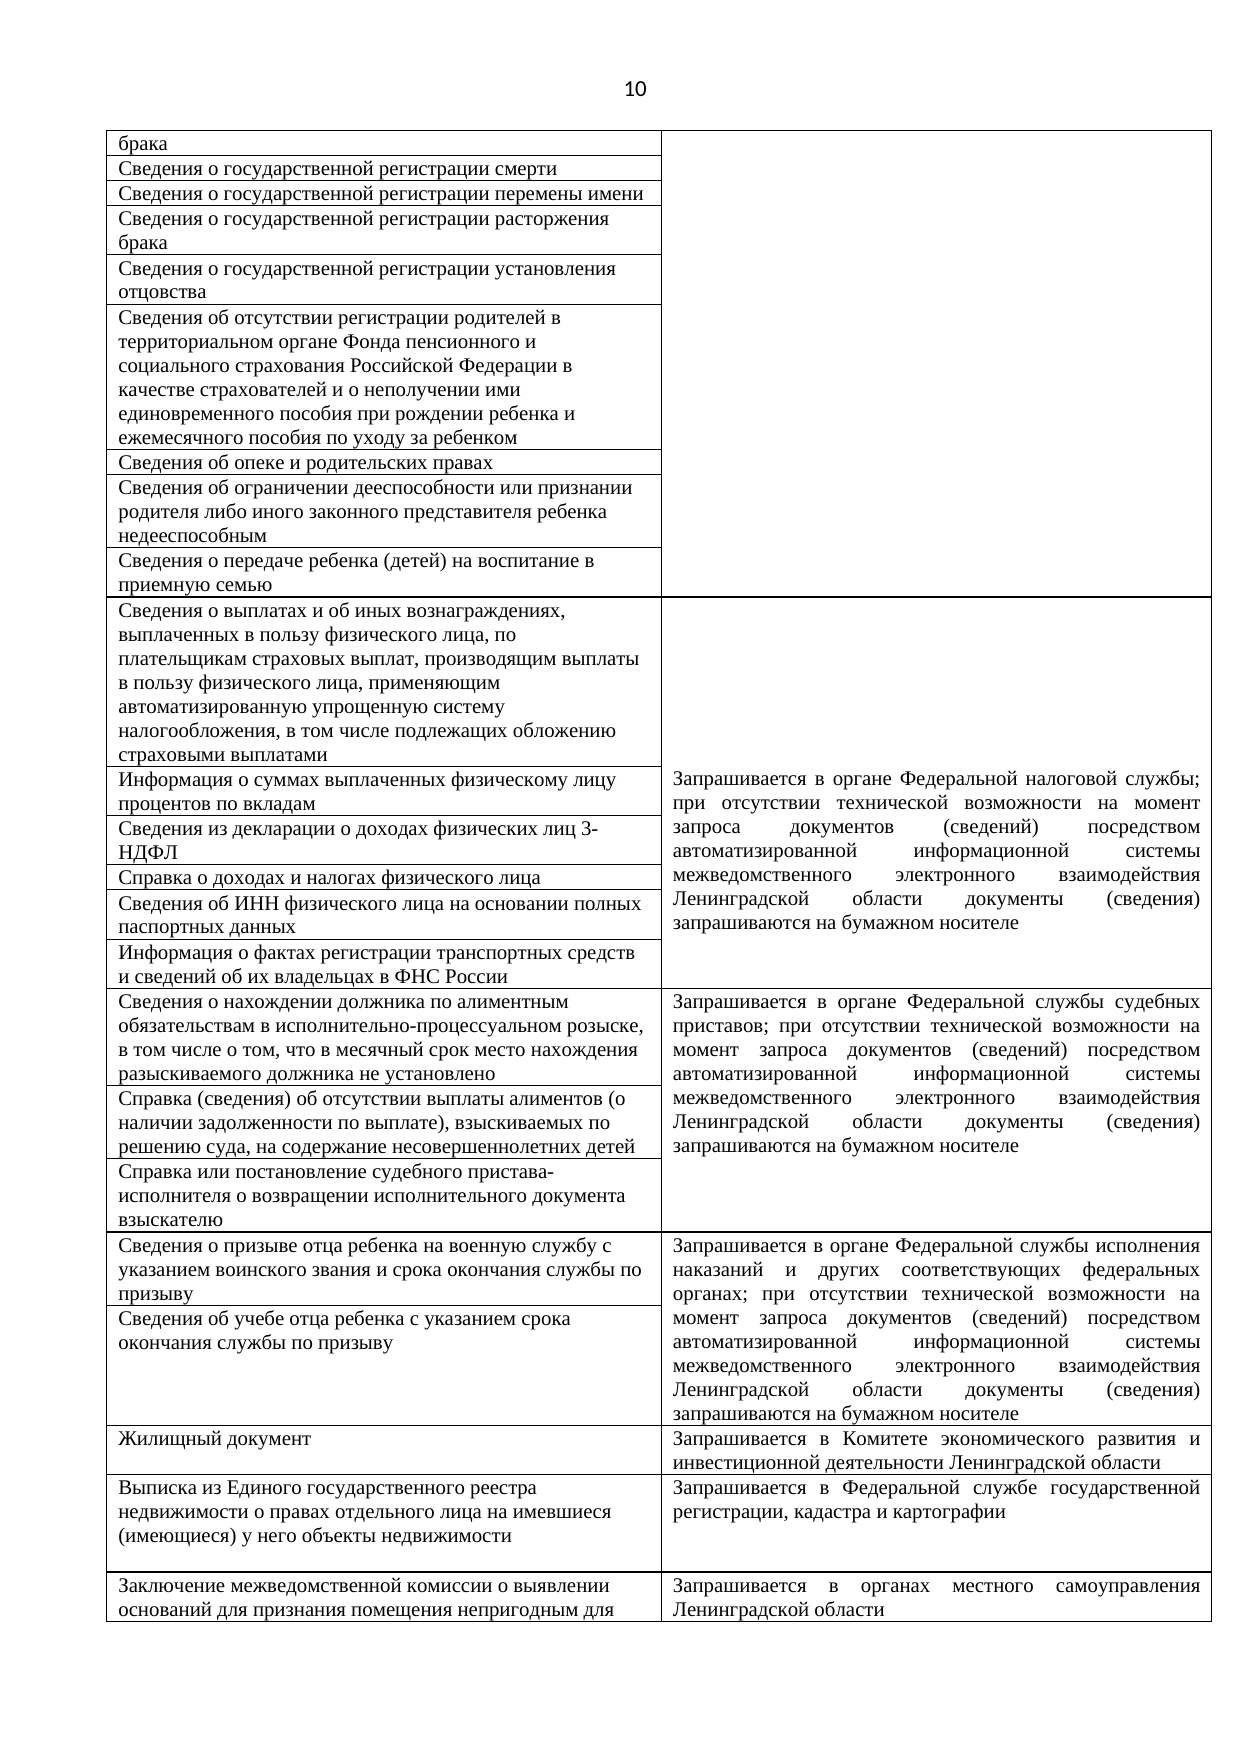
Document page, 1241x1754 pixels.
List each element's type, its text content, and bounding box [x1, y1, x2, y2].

table_cell Информация о суммах выплаченных физическому лицу процентов по вкладам [107, 767, 661, 815]
table_cell Сведения о призыве отца ребенка на военную службу с указанием воинского звания и срока окончания службы по призыву [107, 1233, 661, 1305]
table_cell Информация о фактах регистрации транспортных средств и сведений об их владельцах в ФНС России [107, 940, 661, 988]
table_cell Сведения о государственной регистрации смерти [107, 156, 661, 180]
table_cell Сведения об учебе отца ребенка с указанием срока окончания службы по призыву [107, 1306, 661, 1425]
table_cell Запрашивается в органе Федеральной налоговой службы; при отсутствии технической возможности на момент запроса документов (сведений) посредством автоматизированной информационной системы межведомственного электронного взаимодействия Ленинградской области документы (сведения) запрашиваются на бумажном носителе [662, 598, 1211, 988]
table_cell Сведения об ИНН физического лица на основании полных паспортных данных [107, 890, 661, 938]
table_cell Сведения о государственной регистрации установления отцовства [107, 255, 661, 303]
table_cell Запрашивается в органе Федеральной службы исполнения наказаний и других соответствующих федеральных органах; при отсутствии технической возможности на момент запроса документов (сведений) посредством автоматизированной информационной системы межведомственного электронного взаимодействия Ленинградской области документы (сведения) запрашиваются на бумажном носителе [662, 1233, 1211, 1425]
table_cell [107, 131, 661, 155]
table_cell Справка о доходах и налогах физического лица [107, 865, 661, 889]
table_cell Сведения о нахождении должника по алиментным обязательствам в исполнительно-процессуальном розыске, в том числе о том, что в месячный срок место нахождения разыскиваемого должника не установлено [107, 989, 661, 1085]
table_cell Выписка из Единого государственного реестра недвижимости о правах отдельного лица на имевшиеся (имеющиеся) у него объекты недвижимости [107, 1475, 661, 1571]
table_cell Сведения о выплатах и об иных вознаграждениях, выплаченных в пользу физического лица, по плательщикам страховых выплат, производящим выплаты в пользу физического лица, применяющим автоматизированную упрощенную систему налогообложения, в том числе подлежащих обложению страховыми выплатами [107, 598, 661, 766]
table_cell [662, 1573, 1211, 1621]
table_cell Запрашивается в Федеральной службе государственной регистрации, кадастра и картографии [662, 1475, 1211, 1571]
table_cell Запрашивается в Комитете экономического развития и инвестиционной деятельности Ленинградской области [662, 1426, 1211, 1474]
table_cell Жилищный документ [107, 1426, 661, 1474]
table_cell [107, 1573, 661, 1621]
table_cell Сведения из декларации о доходах физических лиц 3-НДФЛ [107, 816, 661, 864]
table_cell Справка (сведения) об отсутствии выплаты алиментов (о наличии задолженности по выплате), взыскиваемых по решению суда, на содержание несовершеннолетних детей [107, 1086, 661, 1158]
table_cell Сведения об опеке и родительских правах [107, 450, 661, 474]
table_cell Сведения о государственной регистрации расторжения брака [107, 206, 661, 254]
table_cell Запрашивается в органе Федеральной службы судебных приставов; при отсутствии технической возможности на момент запроса документов (сведений) посредством автоматизированной информационной системы межведомственного электронного взаимодействия Ленинградской области документы (сведения) запрашиваются на бумажном носителе [662, 989, 1211, 1231]
table_cell Сведения о государственной регистрации перемены имени [107, 181, 661, 205]
table_cell Сведения об ограничении дееспособности или признании родителя либо иного законного представителя ребенка недееспособным [107, 475, 661, 547]
table_cell Сведения об отсутствии регистрации родителей в территориальном органе Фонда пенсионного и социального страхования Российской Федерации в качестве страхователей и о неполучении ими единовременного пособия при рождении ребенка и ежемесячного пособия по уходу за ребенком [107, 305, 661, 449]
table_cell Сведения о передаче ребенка (детей) на воспитание в приемную семью [107, 548, 661, 596]
table_cell Справка или постановление судебного пристава-исполнителя о возвращении исполнительного документа взыскателю [107, 1159, 661, 1231]
